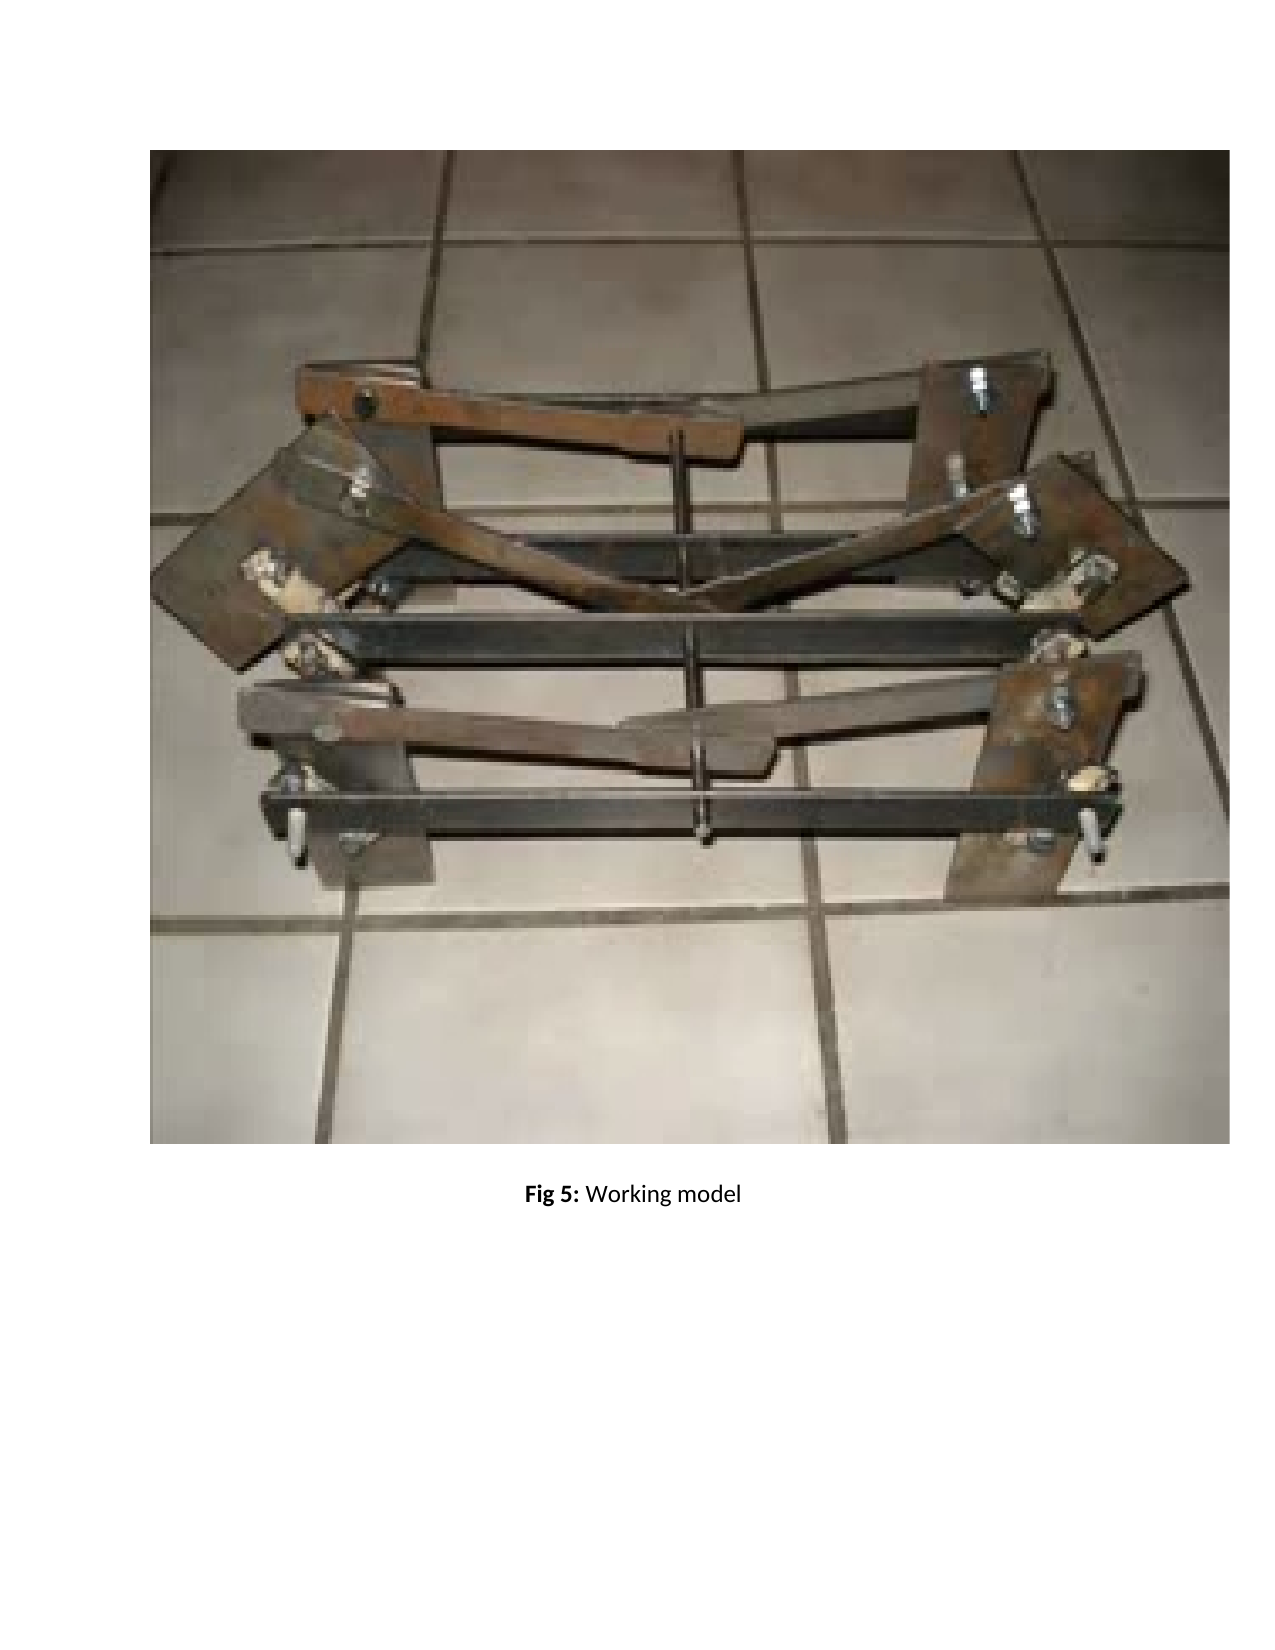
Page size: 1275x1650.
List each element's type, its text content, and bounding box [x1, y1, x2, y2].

picture [150, 150, 1230, 1144]
text Fig 5: Working model [450, 1178, 1125, 1209]
